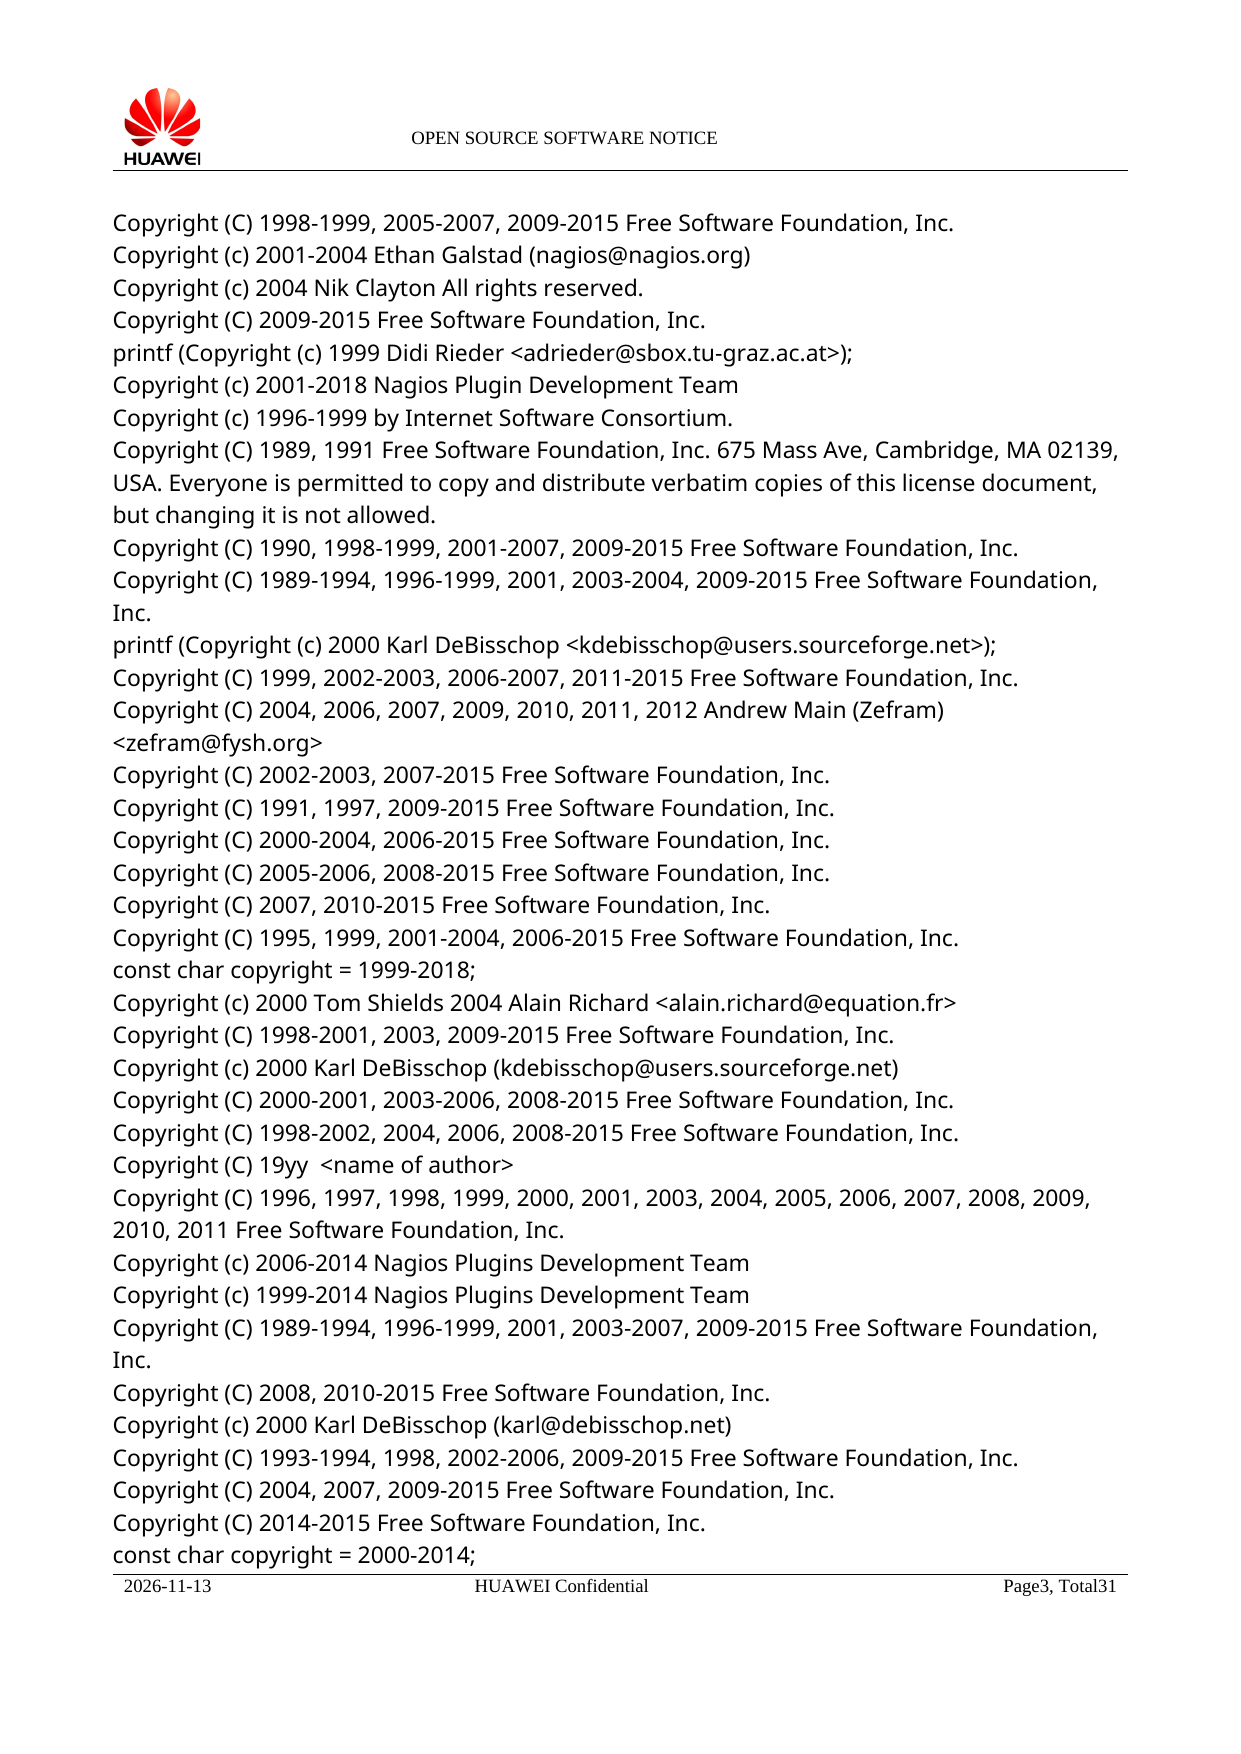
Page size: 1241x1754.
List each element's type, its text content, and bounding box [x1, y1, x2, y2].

picture [124, 88, 201, 165]
